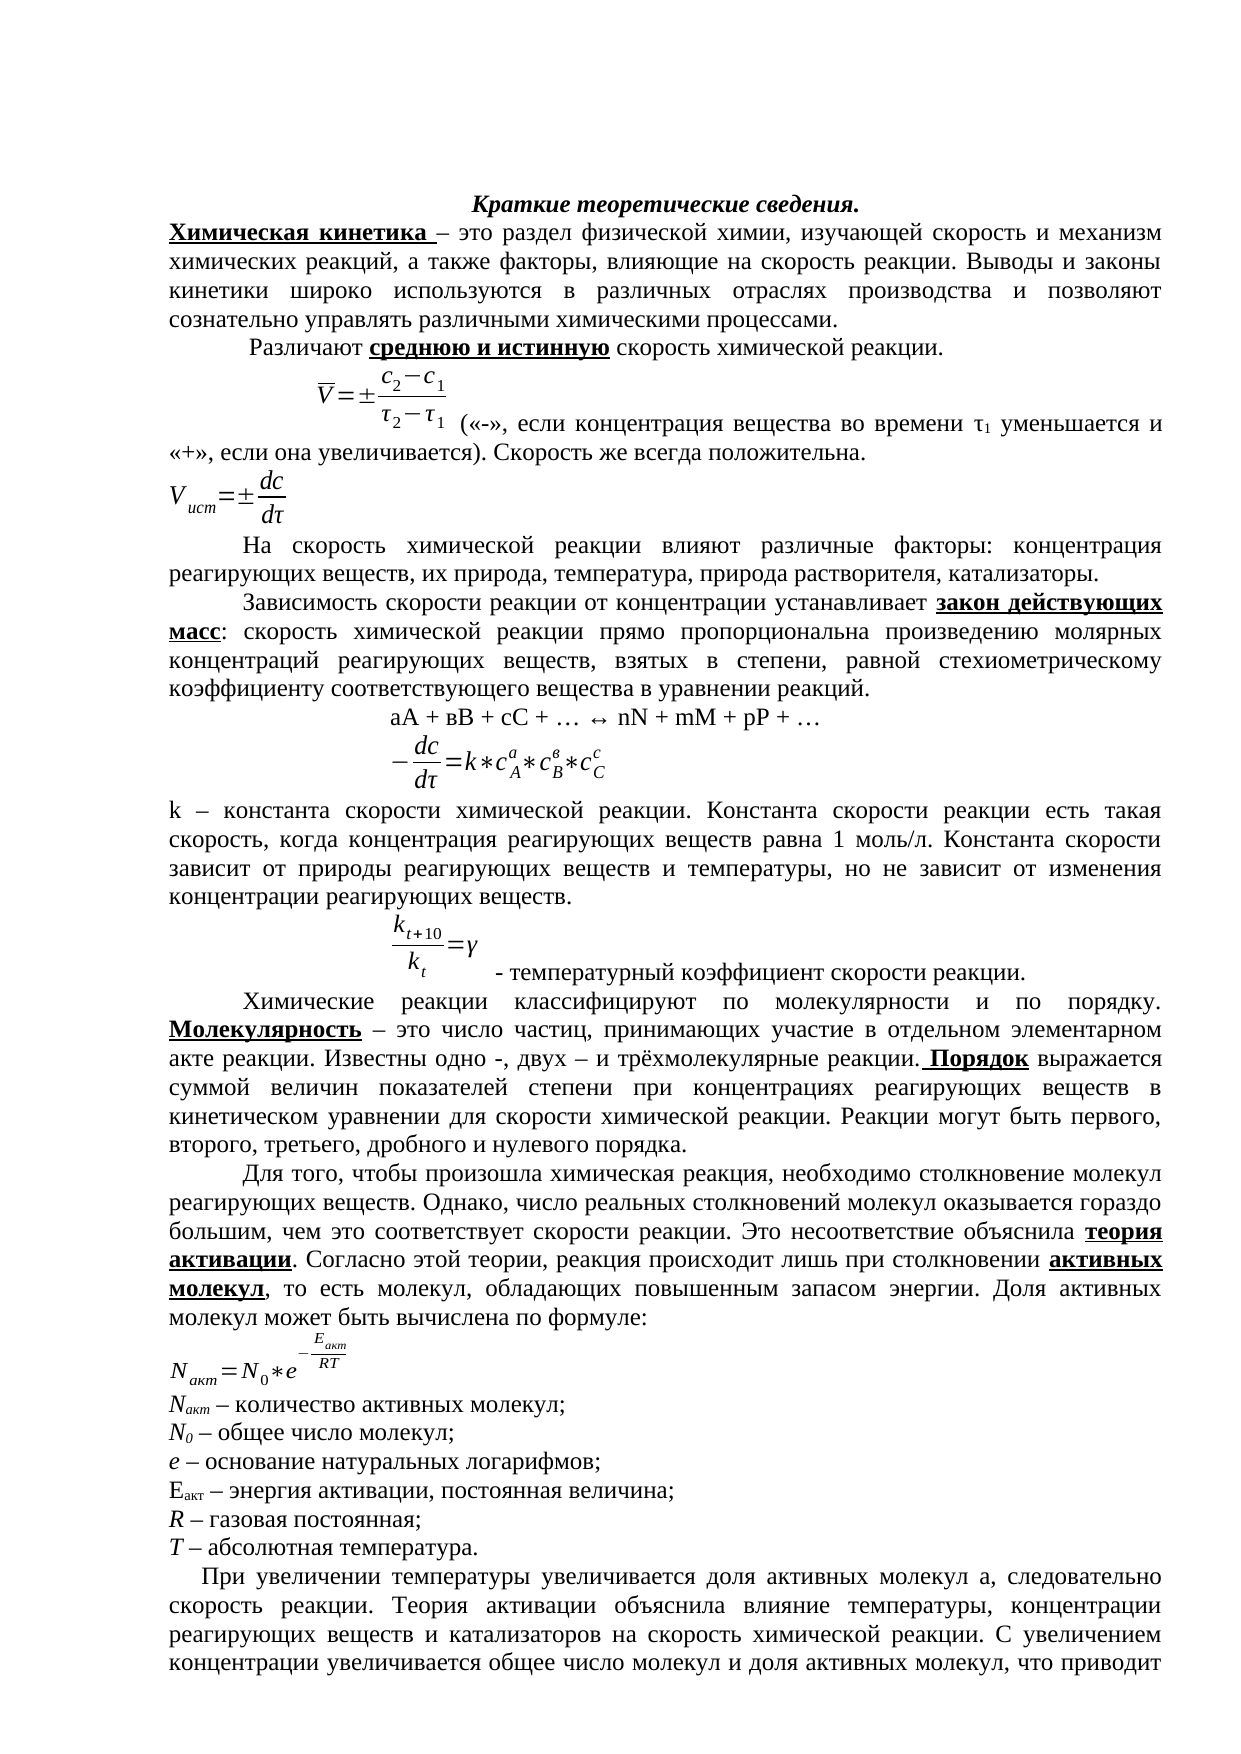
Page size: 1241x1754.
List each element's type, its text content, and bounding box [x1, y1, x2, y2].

text - температурный коэффициент скорости реакции. [169, 910, 1162, 986]
text R – газовая постоянная; [169, 1504, 1162, 1532]
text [169, 1561, 1162, 1676]
text аА + вВ + сС + … ↔ nN + mM + pP + … [169, 702, 1162, 731]
text Т – абсолютная температура. [169, 1532, 1162, 1561]
text е – основание натуральных логарифмов; [169, 1446, 1162, 1475]
text Для того, чтобы произошла химическая реакция, необходимо столкновение молекул реагирующих веществ. Однако, число реальных столкновений молекул оказывается гораздо большим, чем это соответствует скорости реакции. Это несоответствие объяснила теория активации. Согласно этой теории, реакция происходит лишь при столкновении активных молекул, то есть молекул, обладающих повышенным запасом энергии. Доля активных молекул может быть вычислена по формуле: [169, 1158, 1162, 1331]
text Еакт – энергия активации, постоянная величина; [169, 1475, 1162, 1504]
text На скорость химической реакции влияют различные факторы: концентрация реагирующих веществ, их природа, температура, природа растворителя, катализаторы. [169, 530, 1162, 587]
text Nакт – количество активных молекул; [169, 1389, 1162, 1417]
text k – константа скорости химической реакции. Константа скорости реакции есть такая скорость, когда концентрация реагирующих веществ равна 1 моль/л. Константа скорости зависит от природы реагирующих веществ и температуры, но не зависит от изменения концентрации реагирующих веществ. [169, 795, 1162, 910]
text Химическая кинетика – это раздел физической химии, изучающей скорость и механизм химических реакций, а также факторы, влияющие на скорость реакции. Выводы и законы кинетики широко используются в различных отраслях производства и позволяют сознательно управлять различными химическими процессами. [169, 217, 1162, 332]
text Химические реакции классифицируют по молекулярности и по порядку. Молекулярность – это число частиц, принимающих участие в отдельном элементарном акте реакции. Известны одно -, двух – и трёхмолекулярные реакции. Порядок выражается суммой величин показателей степени при концентрациях реагирующих веществ в кинетическом уравнении для скорости химической реакции. Реакции могут быть первого, второго, третьего, дробного и нулевого порядка. [169, 986, 1162, 1158]
text («-», если концентрация вещества во времени τ1 уменьшается и «+», если она увеличивается). Скорость же всегда положительна. [169, 361, 1162, 466]
text Различают среднюю и истинную скорость химической реакции. [169, 332, 1162, 361]
text Зависимость скорости реакции от концентрации устанавливает закон действующих масс: скорость химической реакции прямо пропорциональна произведению молярных концентраций реагирующих веществ, взятых в степени, равной стехиометрическому коэффициенту соответствующего вещества в уравнении реакций. [169, 587, 1162, 702]
text Краткие теоретические сведения. [169, 189, 1162, 217]
text N0 – общее число молекул; [169, 1417, 1162, 1446]
